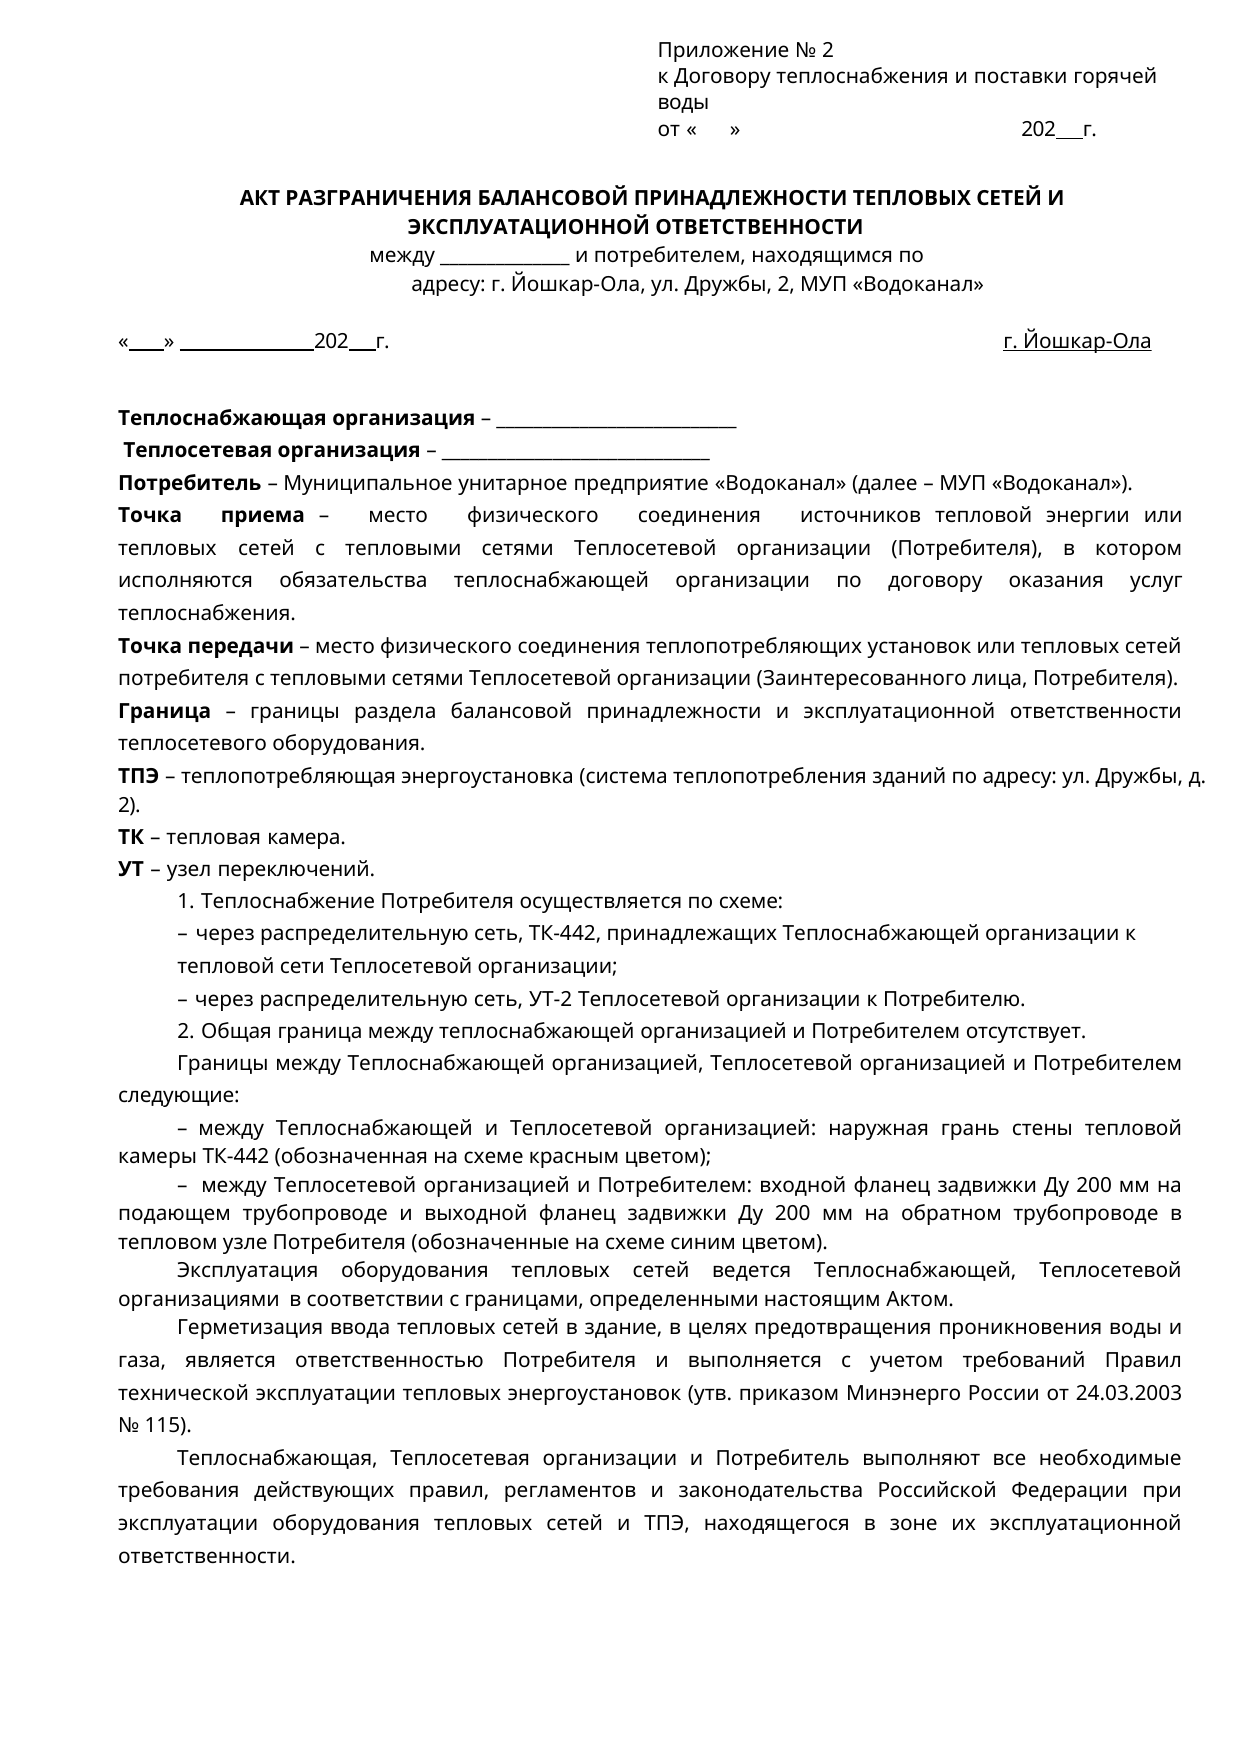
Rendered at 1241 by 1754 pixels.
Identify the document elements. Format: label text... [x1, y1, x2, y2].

text Границы между Теплоснабжающей организацией, Теплосетевой организацией и Потребителем следующие: [118, 1048, 1182, 1109]
text Потребитель – Муниципальное унитарное предприятие «Водоканал» (далее – МУП «Водоканал»). [118, 468, 1211, 496]
text Эксплуатация оборудования тепловых сетей ведется Теплоснабжающей, Теплосетевой организациями в соответствии с границами, определенными настоящим Актом. [118, 1255, 1182, 1312]
list между Теплосетевой организацией и Потребителем: входной фланец задвижки Ду 200 мм на подающем трубопроводе и выходной фланец задвижки Ду 200 мм на обратном трубопроводе в тепловом узле Потребителя (обозначенные на схеме синим цветом). [118, 1170, 1182, 1255]
list через распределительную сеть, УТ-2 Теплосетевой организации к Потребителю. [177, 984, 1211, 1012]
text Точка приема – место физического соединения источников тепловой энергии или тепловых сетей с тепловыми сетями Теплосетевой организации (Потребителя), в котором исполняются обязательства теплоснабжающей организации по договору оказания услуг теплоснабжения. [118, 500, 1182, 627]
subtitle АКТ РАЗГРАНИЧЕНИЯ БАЛАНСОВОЙ ПРИНАДЛЕЖНОСТИ ТЕПЛОВЫХ СЕТЕЙ И ЭКСПЛУАТАЦИОННОЙ ОТВЕТСТВЕННОСТИ [239, 183, 1069, 240]
text Граница – границы раздела балансовой принадлежности и эксплуатационной ответственности теплосетевого оборудования. [118, 696, 1182, 757]
text к Договору теплоснабжения и поставки горячей воды [657, 64, 1211, 114]
text от « » 202 г. [657, 114, 1211, 143]
text Точка передачи – место физического соединения теплопотребляющих установок или тепловых сетей потребителя с тепловыми сетями Теплосетевой организации (Заинтересованного лица, Потребителя). [118, 631, 1182, 692]
text « » 202 г. г. Йошкар-Ола [118, 326, 1211, 354]
text ТК – тепловая камера. [118, 822, 1211, 850]
list между Теплоснабжающей и Теплосетевой организацией: наружная грань стены тепловой камеры ТК-442 (обозначенная на схеме красным цветом); [118, 1113, 1182, 1170]
text УТ – узел переключений. [118, 854, 1211, 882]
text ТПЭ – теплопотребляющая энергоустановка (система теплопотребления зданий по адресу: ул. Дружбы, д. 2). [118, 761, 1211, 818]
list через распределительную сеть, ТК-442, принадлежащих Теплоснабжающей организации к тепловой сети Теплосетевой организации; [177, 918, 1182, 979]
text Теплоснабжающая, Теплосетевая организации и Потребитель выполняют все необходимые требования действующих правил, регламентов и законодательства Российской Федерации при эксплуатации оборудования тепловых сетей и ТПЭ, находящегося в зоне их эксплуатационной ответственности. [118, 1443, 1182, 1569]
list Общая граница между теплоснабжающей организацией и Потребителем отсутствует. [177, 1016, 1211, 1044]
text Герметизация ввода тепловых сетей в здание, в целях предотвращения проникновения воды и газа, является ответственностью Потребителя и выполняется с учетом требований Правил технической эксплуатации тепловых энергоустановок (утв. приказом Минэнерго России от 24.03.2003 № 115). [118, 1312, 1182, 1439]
text Теплосетевая организация – _____________________________ [118, 435, 1182, 464]
text Теплоснабжающая организация – __________________________ [118, 403, 1182, 431]
list Теплоснабжение Потребителя осуществляется по схеме: [177, 886, 1211, 915]
text Приложение № 2 [657, 35, 1211, 64]
text между ______________ и потребителем, находящимся по адресу: г. Йошкар-Ола, ул. Дружбы, 2, МУП «Водоканал» [369, 240, 992, 297]
